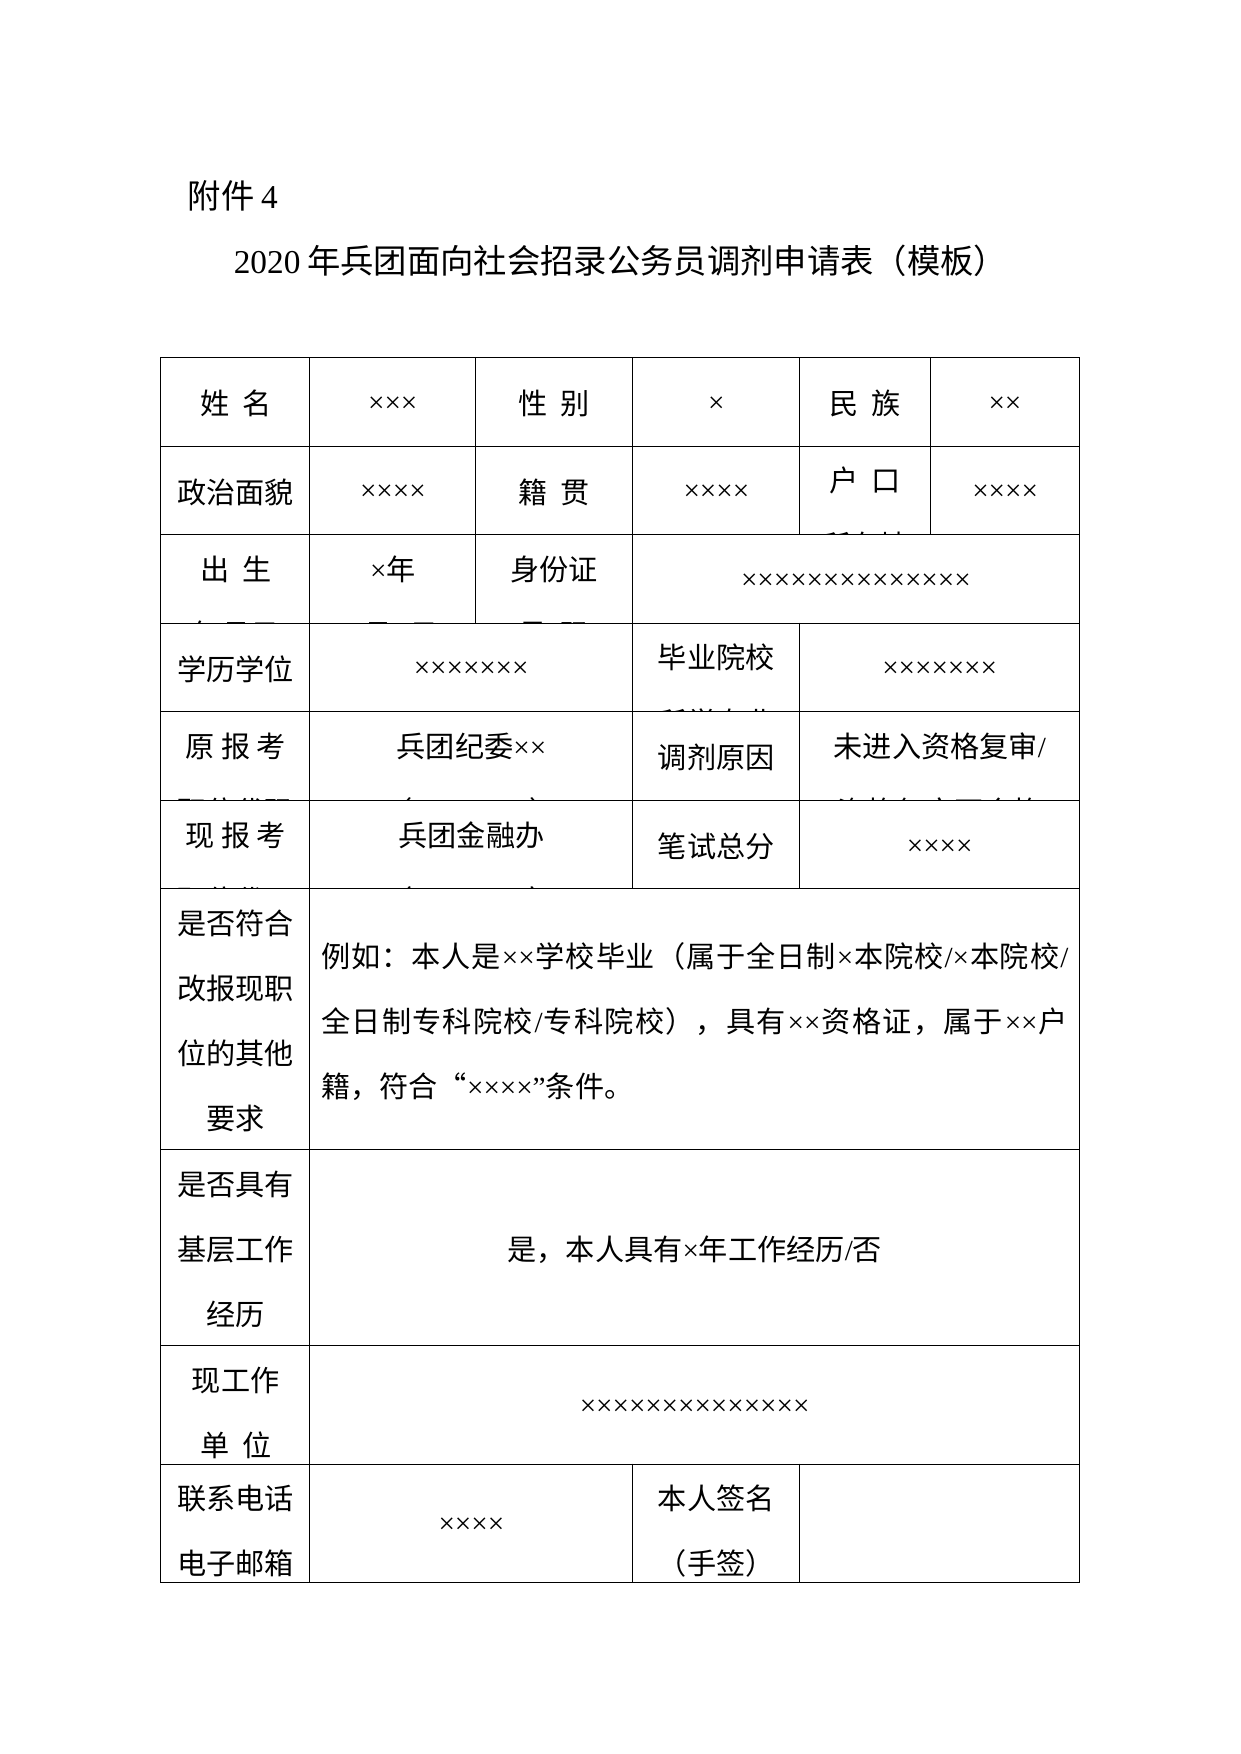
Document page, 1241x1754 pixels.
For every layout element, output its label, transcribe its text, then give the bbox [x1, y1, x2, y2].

table_header × [633, 358, 799, 446]
table_cell 身份证 号 码 [476, 535, 632, 623]
table_cell 是，本人具有×年工作经历/否 [310, 1150, 1079, 1345]
table_cell 联系电话 电子邮箱 [161, 1465, 309, 1582]
table_cell 兵团金融办 （08120003） [310, 801, 632, 888]
table_header ××× [310, 358, 475, 446]
text 附件4 [187, 162, 1053, 227]
table_cell ×××× [633, 447, 799, 534]
table_cell 政治面貌 [161, 447, 309, 534]
table_cell 籍 贯 [476, 447, 632, 534]
table_header ×× [931, 358, 1079, 446]
table_cell 兵团纪委××（08010001） [310, 712, 632, 800]
table_cell 调剂原因 [633, 712, 799, 800]
table_cell ×××× [310, 447, 475, 534]
table_cell ×年 ×月×日 [310, 535, 475, 623]
table_cell ×××× [800, 801, 1079, 888]
table_header 姓 名 [161, 358, 309, 446]
table_cell 毕业院校所学专业 [633, 624, 799, 711]
table_cell 笔试总分 [633, 801, 799, 888]
table_cell [800, 1465, 1079, 1582]
table_cell 是否符合改报现职位的其他要求 [161, 889, 309, 1149]
table_cell ×××× [931, 447, 1079, 534]
table_cell 现 报 考 职位代码 [161, 801, 309, 888]
table_cell 现工作 单 位 [161, 1346, 309, 1463]
table_cell ××××××× [800, 624, 1079, 711]
table_cell ×××× [310, 1465, 632, 1582]
table_cell ×××××××××××××× [310, 1346, 1079, 1463]
table_cell 未进入资格复审/ 资格复审不合格 [800, 712, 1079, 800]
table_cell 本人签名 （手签） [633, 1465, 799, 1582]
table_cell 原 报 考 职位代码 [161, 712, 309, 800]
table_header 民 族 [800, 358, 930, 446]
table_cell 出 生 年月日 [161, 535, 309, 623]
table_cell ×××××××××××××× [633, 535, 1079, 623]
table_cell 学历学位 [161, 624, 309, 711]
table_cell 例如：本人是××学校毕业（属于全日制×本院校/×本院校/全日制专科院校/专科院校），具有××资格证，属于××户籍，符合“××××”条件。 [310, 889, 1079, 1149]
table_cell ××××××× [310, 624, 632, 711]
table_header 性 别 [476, 358, 632, 446]
text 2020年兵团面向社会招录公务员调剂申请表（模板） [187, 227, 1053, 292]
table_cell 户 口 所在地 [800, 447, 930, 534]
table_cell 是否具有基层工作经历 [161, 1150, 309, 1345]
